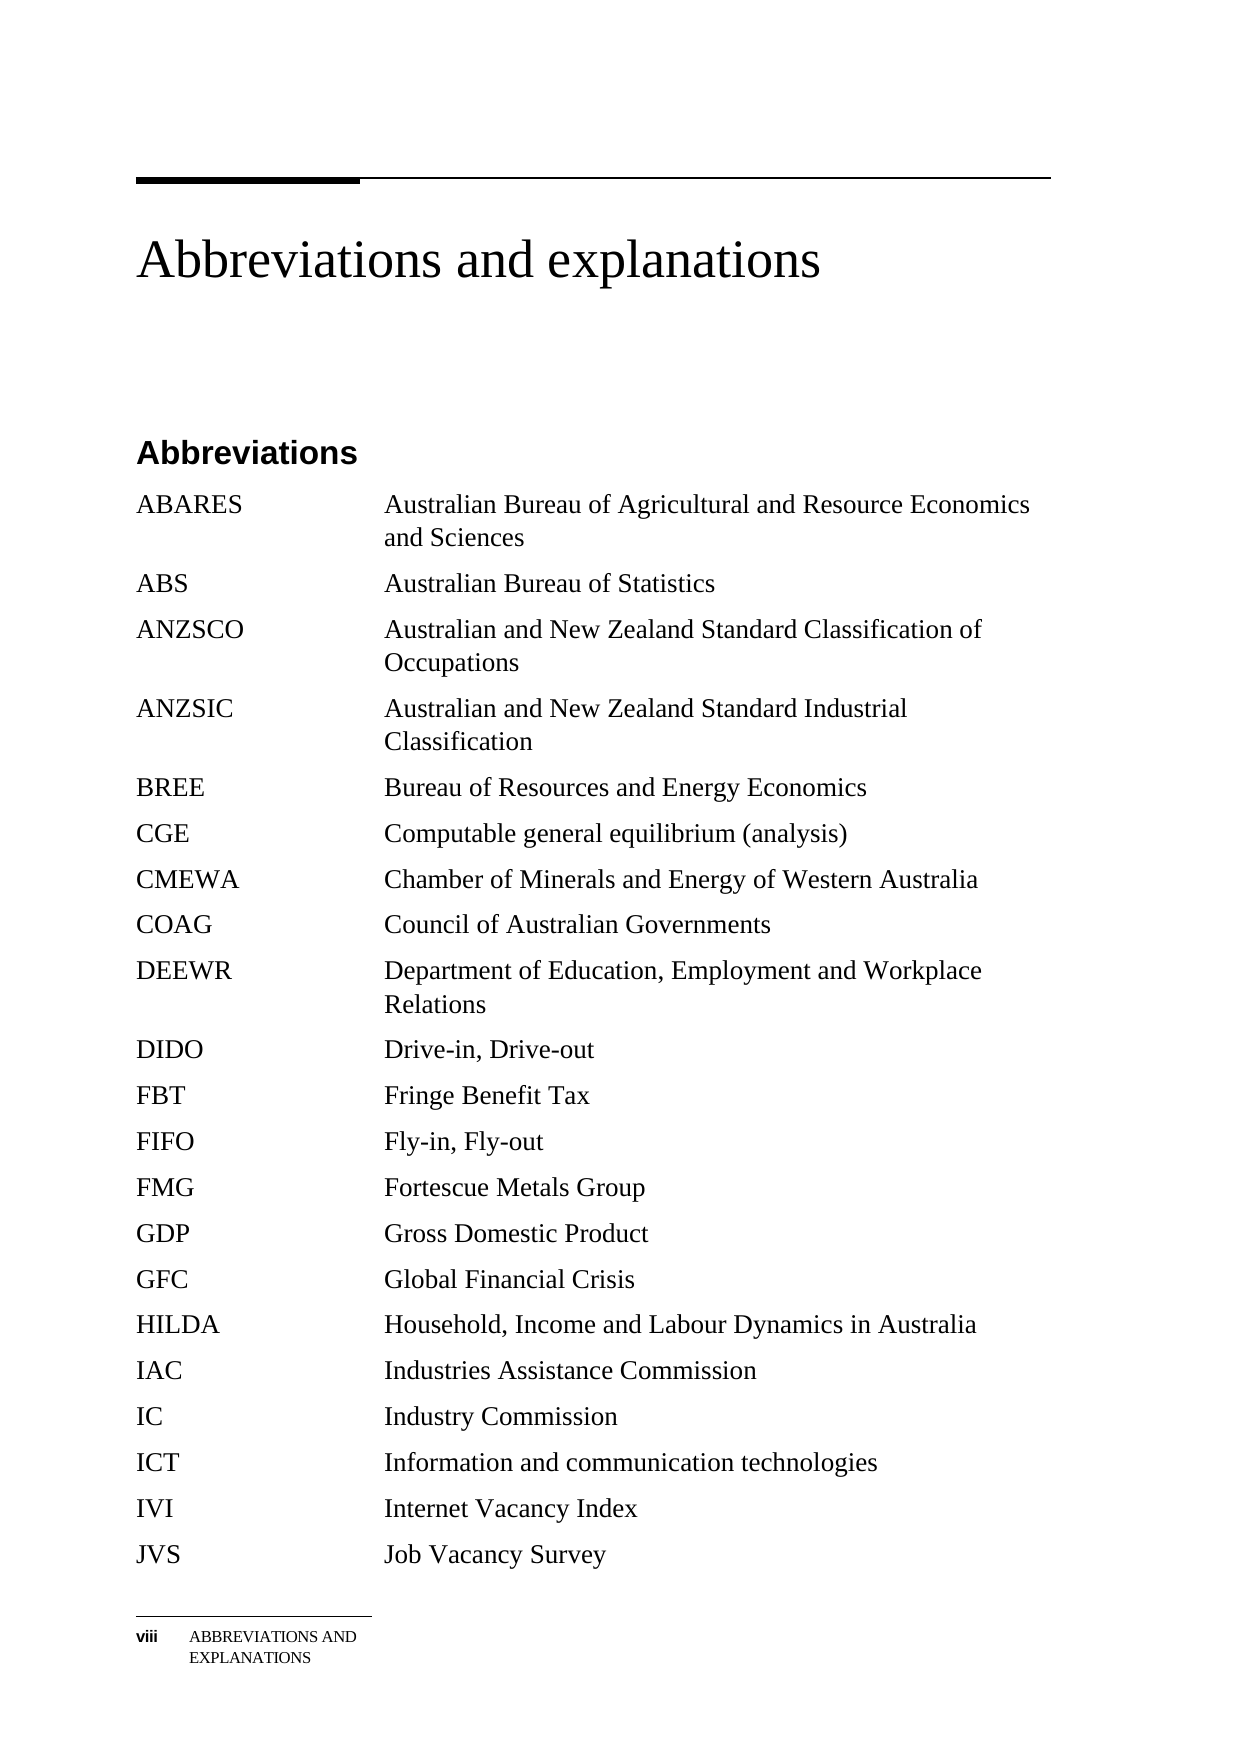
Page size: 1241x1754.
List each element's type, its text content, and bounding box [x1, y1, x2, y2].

text ANZSIC Australian and New Zealand Standard Industrial Classification [136, 690, 1051, 756]
text HILDA Household, Income and Labour Dynamics in Australia [136, 1306, 1051, 1340]
text ANZSCO Australian and New Zealand Standard Classification of Occupations [136, 611, 1051, 677]
text GDP Gross Domestic Product [136, 1215, 1051, 1248]
text ABS Australian Bureau of Statistics [136, 565, 1051, 598]
text DIDO Drive-in, Drive-out [136, 1031, 1051, 1065]
text FMG Fortescue Metals Group [136, 1169, 1051, 1202]
text COAG Council of Australian Governments [136, 906, 1051, 940]
text CGE Computable general equilibrium (analysis) [136, 815, 1051, 848]
subtitle Abbreviations [136, 431, 1051, 473]
subtitle Abbreviations and explanations [136, 227, 1051, 290]
text ICT Information and communication technologies [136, 1444, 1051, 1477]
text BREE Bureau of Resources and Energy Economics [136, 769, 1051, 802]
text CMEWA Chamber of Minerals and Energy of Western Australia [136, 861, 1051, 894]
text JVS Job Vacancy Survey [136, 1536, 1051, 1569]
text DEEWR Department of Education, Employment and Workplace Relations [136, 952, 1051, 1019]
text GFC Global Financial Crisis [136, 1261, 1051, 1294]
text FBT Fringe Benefit Tax [136, 1077, 1051, 1111]
text IC Industry Commission [136, 1398, 1051, 1431]
text IVI Internet Vacancy Index [136, 1490, 1051, 1523]
text FIFO Fly-in, Fly-out [136, 1123, 1051, 1156]
text ABARES Australian Bureau of Agricultural and Resource Economics and Sciences [136, 486, 1051, 552]
text IAC Industries Assistance Commission [136, 1352, 1051, 1386]
